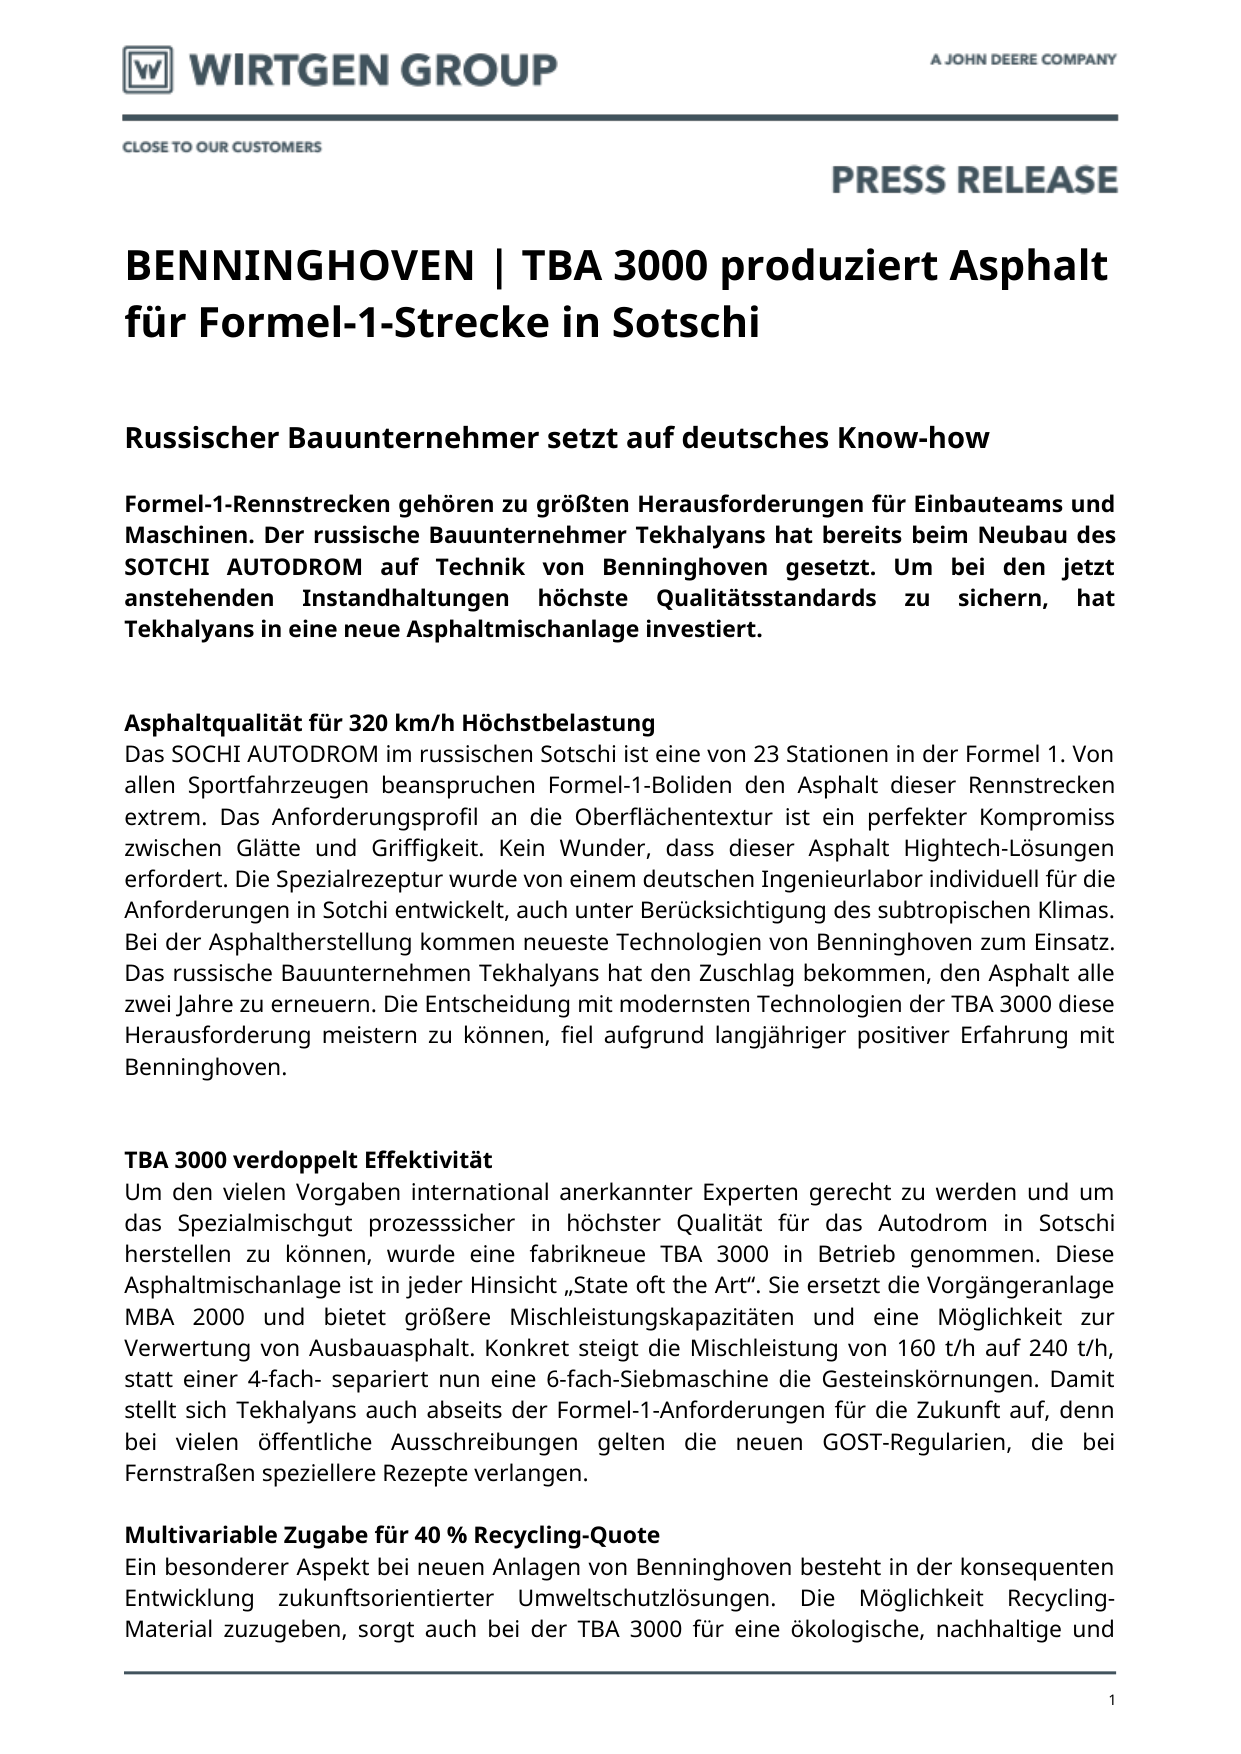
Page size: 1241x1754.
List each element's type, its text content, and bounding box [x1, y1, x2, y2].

text BENNINGHOVEN | TBA 3000 produziert Asphalt für Formel-1-Strecke in Sotschi [124, 236, 1116, 350]
text Asphaltqualität für 320 km/h Höchstbelastung [124, 707, 1116, 738]
text TBA 3000 verdoppelt Effektivität [124, 1144, 1116, 1175]
text Formel-1-Rennstrecken gehören zu größten Herausforderungen für Einbauteams und Maschinen. Der russische Bauunternehmer Tekhalyans hat bereits beim Neubau des SOTCHI AUTODROM auf Technik von Benninghoven gesetzt. Um bei den jetzt anstehenden Instandhaltungen höchste Qualitätsstandards zu sichern, hat Tekhalyans in eine neue Asphaltmischanlage investiert. [124, 488, 1116, 644]
text Um den vielen Vorgaben international anerkannter Experten gerecht zu werden und um das Spezialmischgut prozesssicher in höchster Qualität für das Autodrom in Sotschi herstellen zu können, wurde eine fabrikneue TBA 3000 in Betrieb genommen. Diese Asphaltmischanlage ist in jeder Hinsicht „State oft the Art“. Sie ersetzt die Vorgängeranlage MBA 2000 und bietet größere Mischleistungskapazitäten und eine Möglichkeit zur Verwertung von Ausbauasphalt. Konkret steigt die Mischleistung von 160 t/h auf 240 t/h, statt einer 4-fach- separiert nun eine 6-fach-Siebmaschine die Gesteinskörnungen. Damit stellt sich Tekhalyans auch abseits der Formel-1-Anforderungen für die Zukunft auf, denn bei vielen öffentliche Ausschreibungen gelten die neuen GOST-Regularien, die bei Fernstraßen speziellere Rezepte verlangen. [124, 1175, 1116, 1488]
text Das SOCHI AUTODROM im russischen Sotschi ist eine von 23 Stationen in der Formel 1. Von allen Sportfahrzeugen beanspruchen Formel-1-Boliden den Asphalt dieser Rennstrecken extrem. Das Anforderungsprofil an die Oberflächentextur ist ein perfekter Kompromiss zwischen Glätte und Griffigkeit. Kein Wunder, dass dieser Asphalt Hightech-Lösungen erfordert. Die Spezialrezeptur wurde von einem deutschen Ingenieurlabor individuell für die Anforderungen in Sotchi entwickelt, auch unter Berücksichtigung des subtropischen Klimas. Bei der Asphaltherstellung kommen neueste Technologien von Benninghoven zum Einsatz. Das russische Bauunternehmen Tekhalyans hat den Zuschlag bekommen, den Asphalt alle zwei Jahre zu erneuern. Die Entscheidung mit modernsten Technologien der TBA 3000 diese Herausforderung meistern zu können, fiel aufgrund langjähriger positiver Erfahrung mit Benninghoven. [124, 738, 1116, 1082]
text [124, 1550, 1116, 1644]
text Russischer Bauunternehmer setzt auf deutsches Know-how [124, 417, 1116, 457]
text Multivariable Zugabe für 40 % Recycling-Quote [124, 1519, 1116, 1550]
